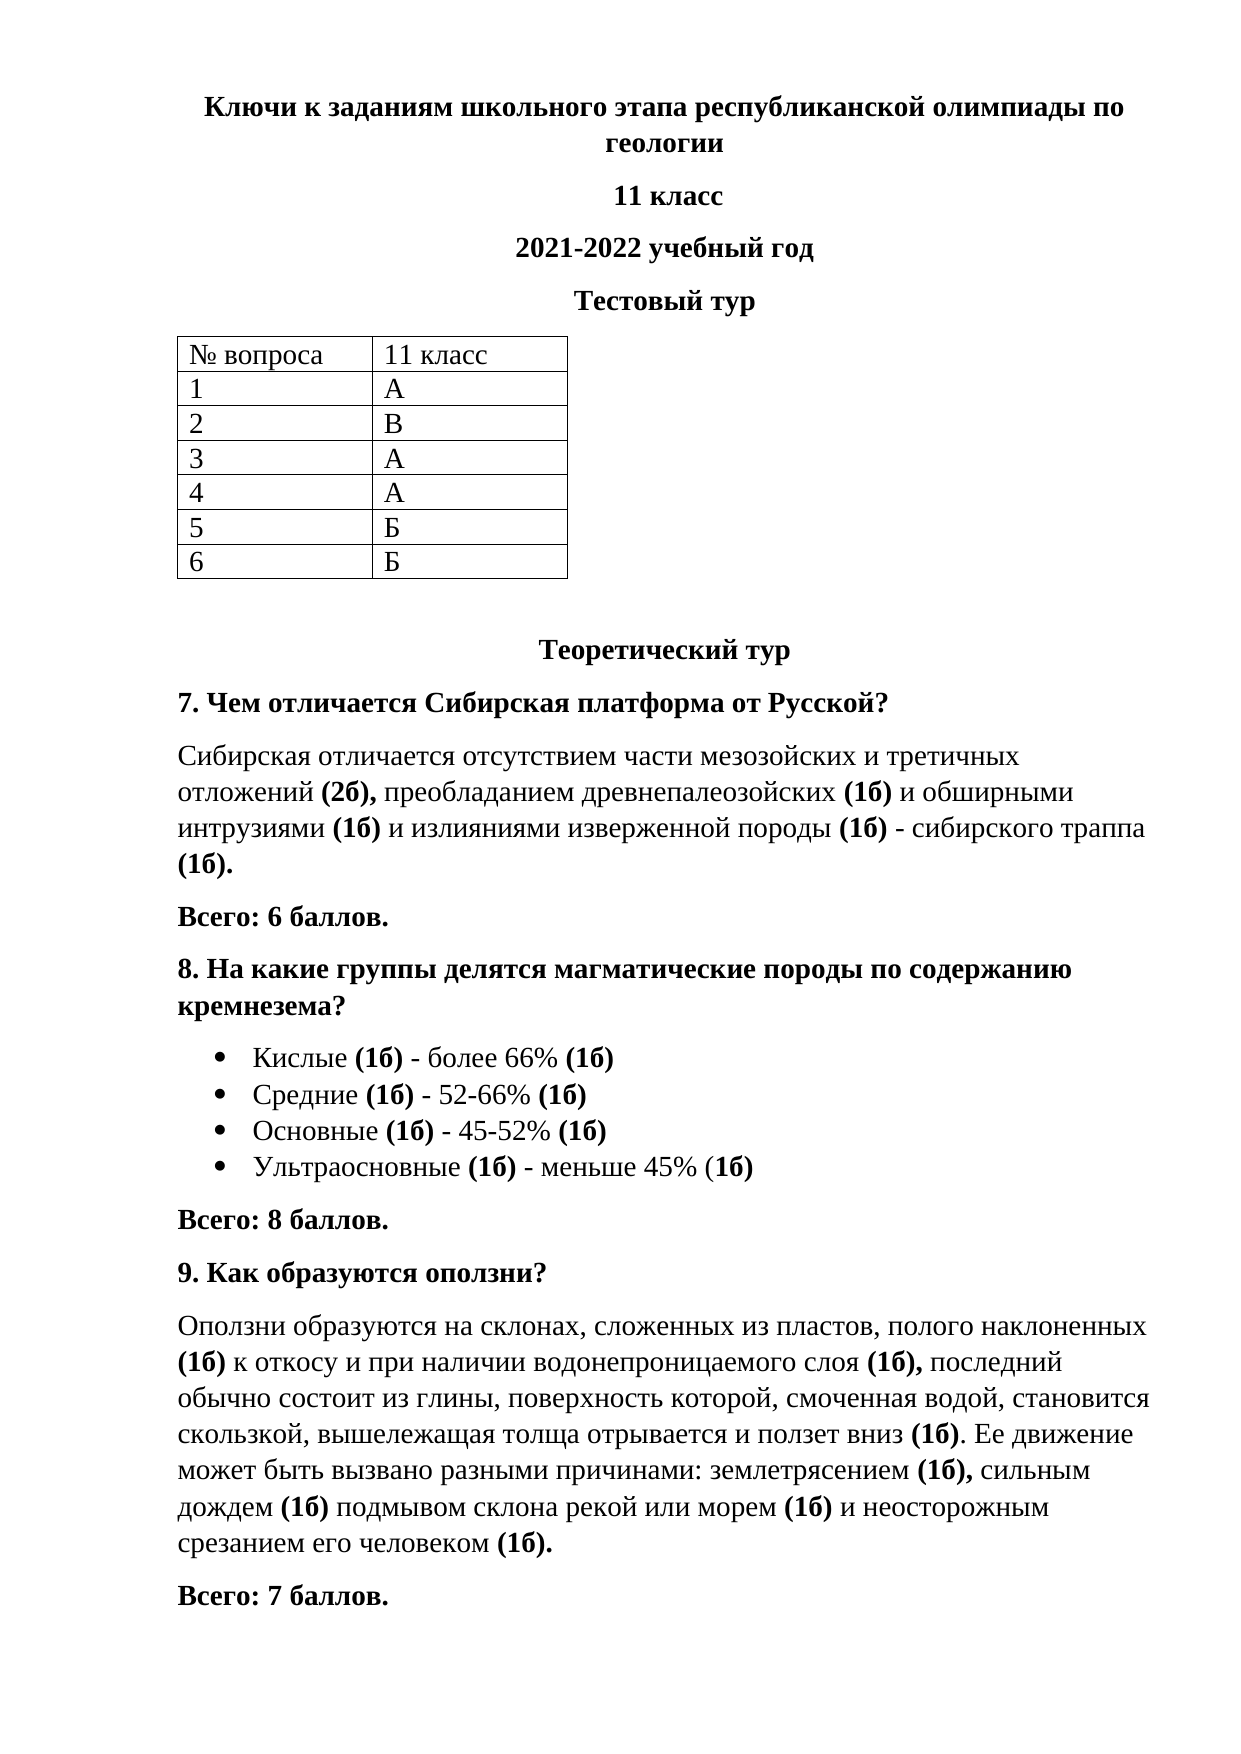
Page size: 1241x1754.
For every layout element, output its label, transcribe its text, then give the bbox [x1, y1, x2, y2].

table_cell 2 [178, 406, 372, 440]
list Кислые (1б) - более 66% (1б) [215, 1041, 1152, 1074]
text Тестовый тур [177, 283, 1152, 317]
table_cell 5 [178, 510, 372, 543]
text Теоретический тур [177, 632, 1152, 666]
text 7. Чем отличается Сибирская платформа от Русской? [177, 685, 1152, 718]
list Средние (1б) - 52-66% (1б) [215, 1077, 1152, 1111]
table_cell В [373, 406, 567, 440]
list Ультраосновные (1б) - меньше 45% (1б) [215, 1149, 1152, 1183]
table_cell А [373, 441, 567, 474]
table_cell 3 [178, 441, 372, 474]
table_cell 6 [178, 545, 372, 578]
table_cell А [373, 475, 567, 509]
table_header 11 класс [373, 337, 567, 371]
list Основные (1б) - 45-52% (1б) [215, 1113, 1152, 1147]
table_cell А [373, 372, 567, 405]
table_cell 4 [178, 475, 372, 509]
table_cell Б [373, 510, 567, 543]
text Сибирская отличается отсутствием части мезозойских и третичных отложений (2б), преобладанием древнепалеозойских (1б) и обширными интрузиями (1б) и излияниями изверженной породы (1б) - сибирского траппа (1б). [177, 738, 1152, 879]
table_cell Б [373, 545, 567, 578]
text Всего: 8 баллов. [177, 1202, 1152, 1236]
text 2021-2022 учебный год [177, 230, 1152, 264]
table_cell 1 [178, 372, 372, 405]
text Ключи к заданиям школьного этапа республиканской олимпиады по геологии [177, 89, 1152, 158]
table_header № вопроса [178, 337, 372, 371]
text Оползни образуются на склонах, сложенных из пластов, полого наклоненных (1б) к откосу и при наличии водонепроницаемого слоя (1б), последний обычно состоит из глины, поверхность которой, смоченная водой, становится скользкой, вышележащая толща отрывается и ползет вниз (1б). Ее движение может быть вызвано разными причинами: землетрясением (1б), сильным дождем (1б) подмывом склона рекой или морем (1б) и неосторожным срезанием его человеком (1б). [177, 1308, 1152, 1558]
text 9. Как образуются оползни? [177, 1255, 1152, 1289]
text Всего: 6 баллов. [177, 899, 1152, 932]
text 11 класс [177, 178, 1152, 211]
text Всего: 7 баллов. [177, 1578, 1152, 1611]
text 8. На какие группы делятся магматические породы по содержанию кремнезема? [177, 952, 1152, 1021]
